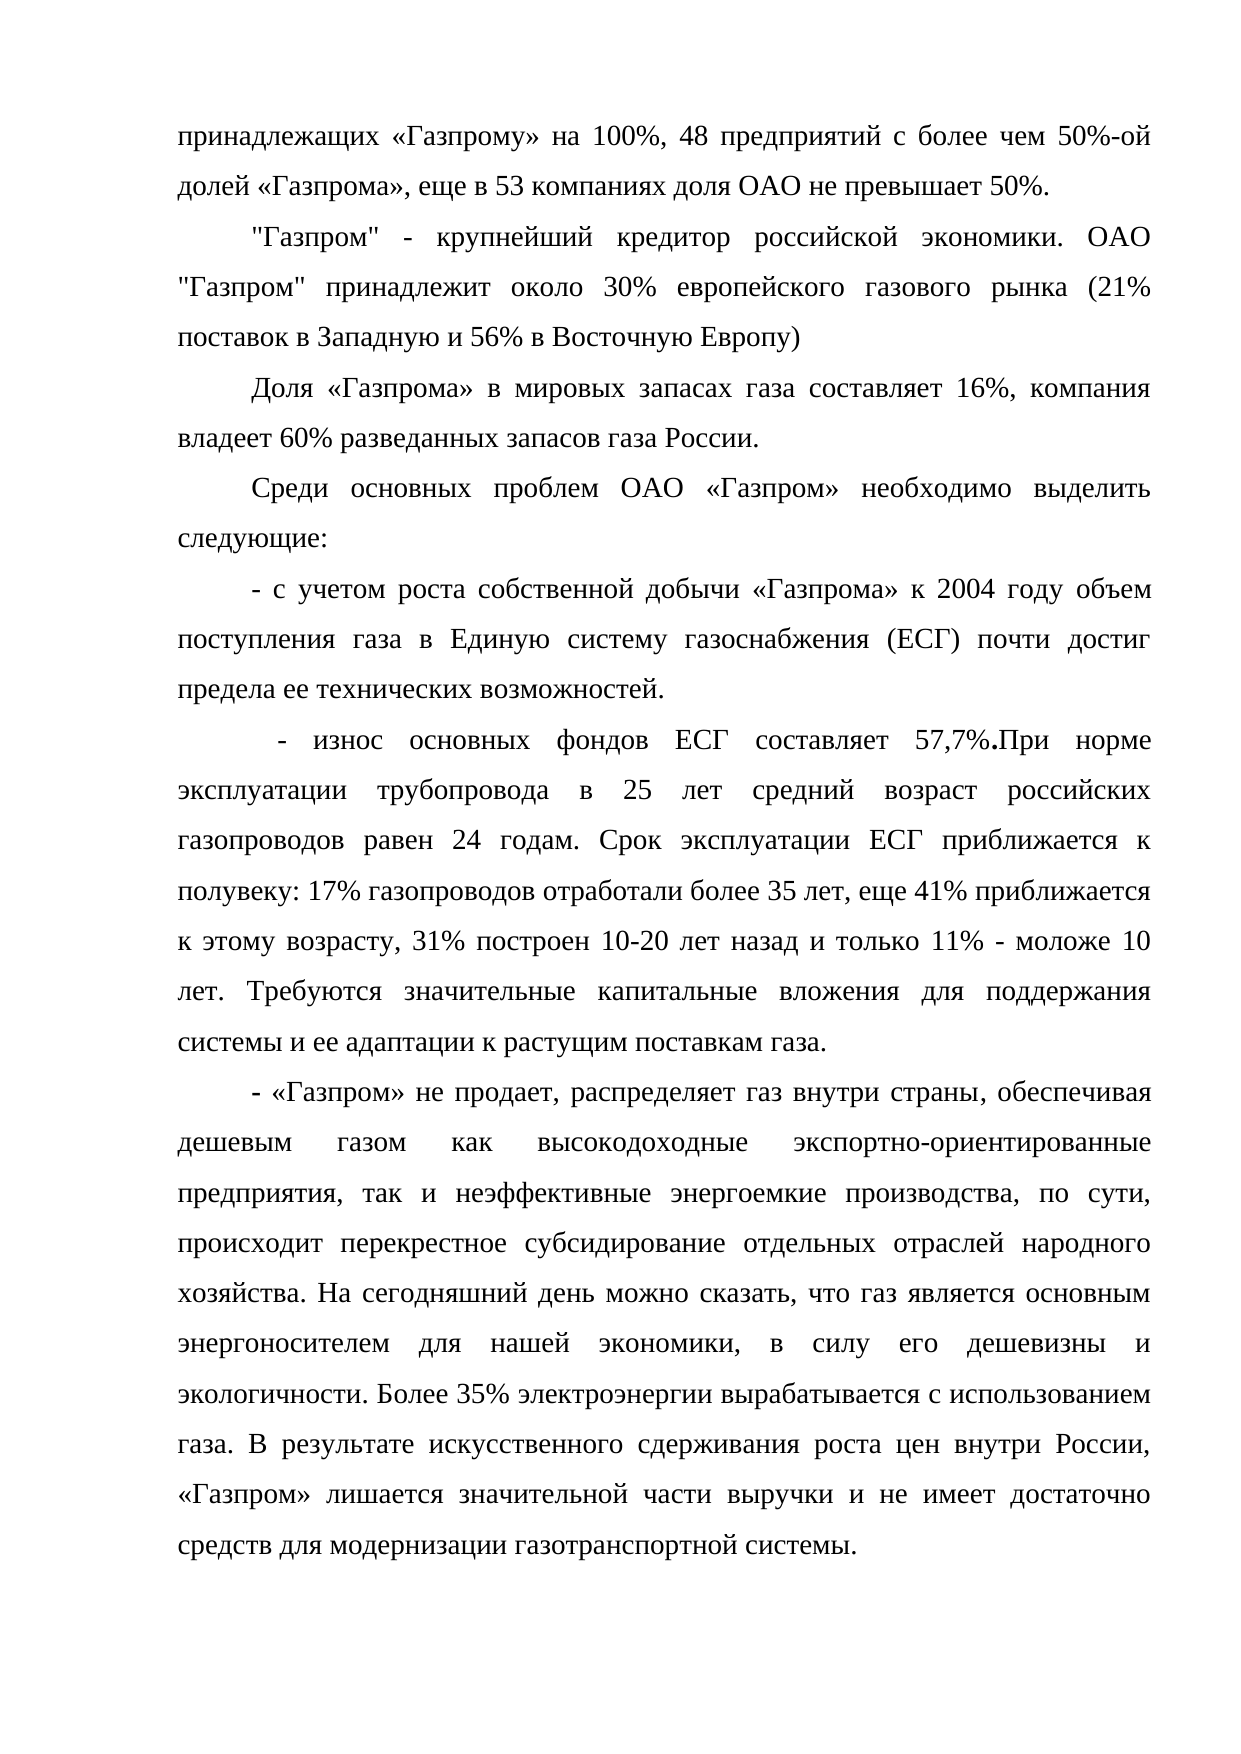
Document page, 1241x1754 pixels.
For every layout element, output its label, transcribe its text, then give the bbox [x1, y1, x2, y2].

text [177, 118, 1152, 202]
text - износ основных фондов ЕСГ составляет 57,7%.При норме эксплуатации трубопровода в 25 лет средний возраст российских газопроводов равен 24 годам. Срок эксплуатации ЕСГ приближается к полувеку: 17% газопроводов отработали более 35 лет, еще 41% приближается к этому возрасту, 31% построен 10-20 лет назад и только 11% - моложе 10 лет. Требуются значительные капитальные вложения для поддержания системы и ее адаптации к растущим поставкам газа. [177, 722, 1152, 1057]
text Среди основных проблем ОАО «Газпром» необходимо выделить следующие: [177, 470, 1152, 554]
text "Газпром" - крупнейший кредитор российской экономики. ОАО "Газпром" принадлежит около 30% европейского газового рынка (21% поставок в Западную и 56% в Восточную Европу) [177, 219, 1152, 353]
text Доля «Газпрома» в мировых запасах газа составляет 16%, компания владеет 60% разведанных запасов газа России. [177, 370, 1152, 453]
text - «Газпром» не продает, распределяет газ внутри страны, обеспечивая дешевым газом как высокодоходные экспортно-ориентированные предприятия, так и неэффективные энергоемкие производства, по сути, происходит перекрестное субсидирование отдельных отраслей народного хозяйства. На сегодняшний день можно сказать, что газ является основным энергоносителем для нашей экономики, в силу его дешевизны и экологичности. Более 35% электроэнергии вырабатывается с использованием газа. В результате искусственного сдерживания роста цен внутри России, «Газпром» лишается значительной части выручки и не имеет достаточно средств для модернизации газотранспортной системы. [177, 1074, 1152, 1560]
text - с учетом роста собственной добычи «Газпрома» к 2004 году объем поступления газа в Единую систему газоснабжения (ЕСГ) почти достиг предела ее технических возможностей. [177, 571, 1152, 705]
